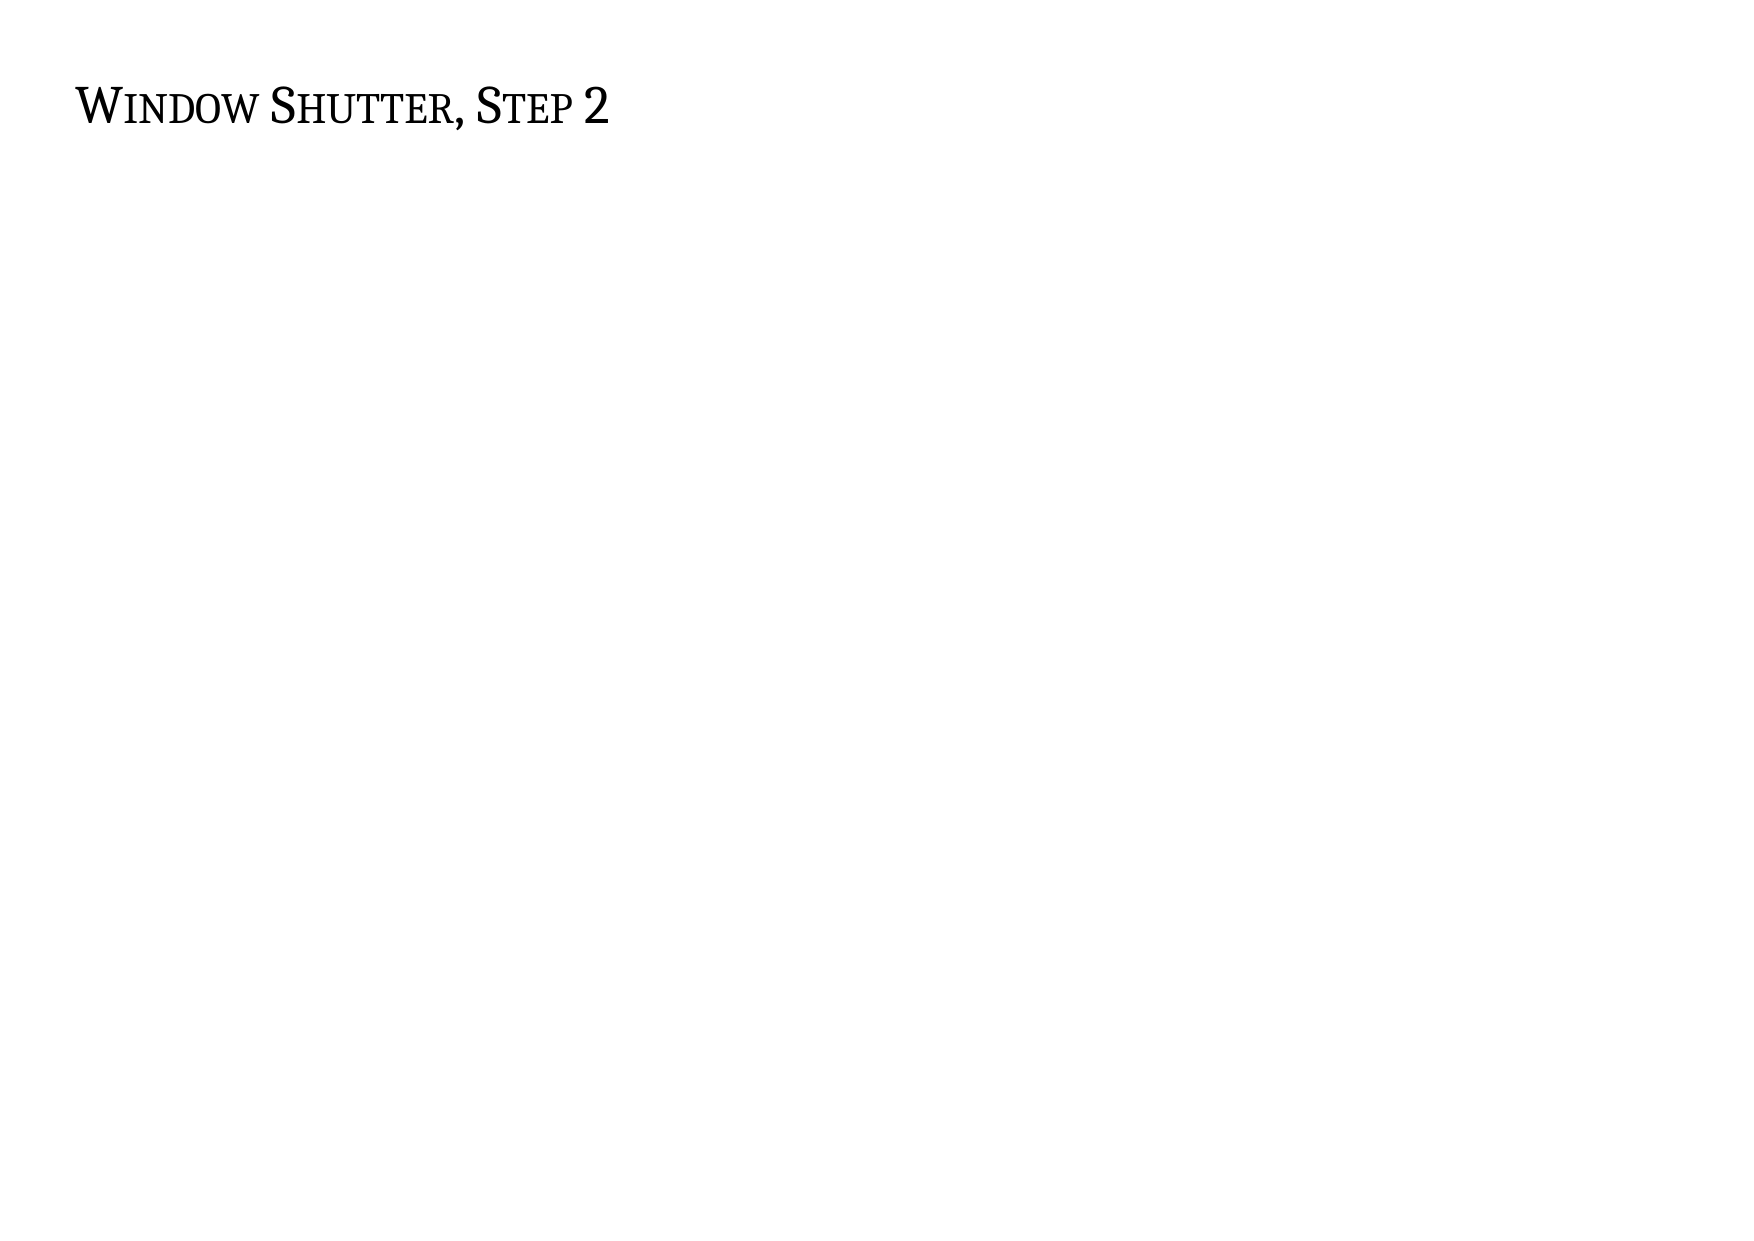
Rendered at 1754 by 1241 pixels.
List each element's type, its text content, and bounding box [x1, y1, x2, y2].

title Window Shutter, Step 2 [75, 75, 1679, 137]
